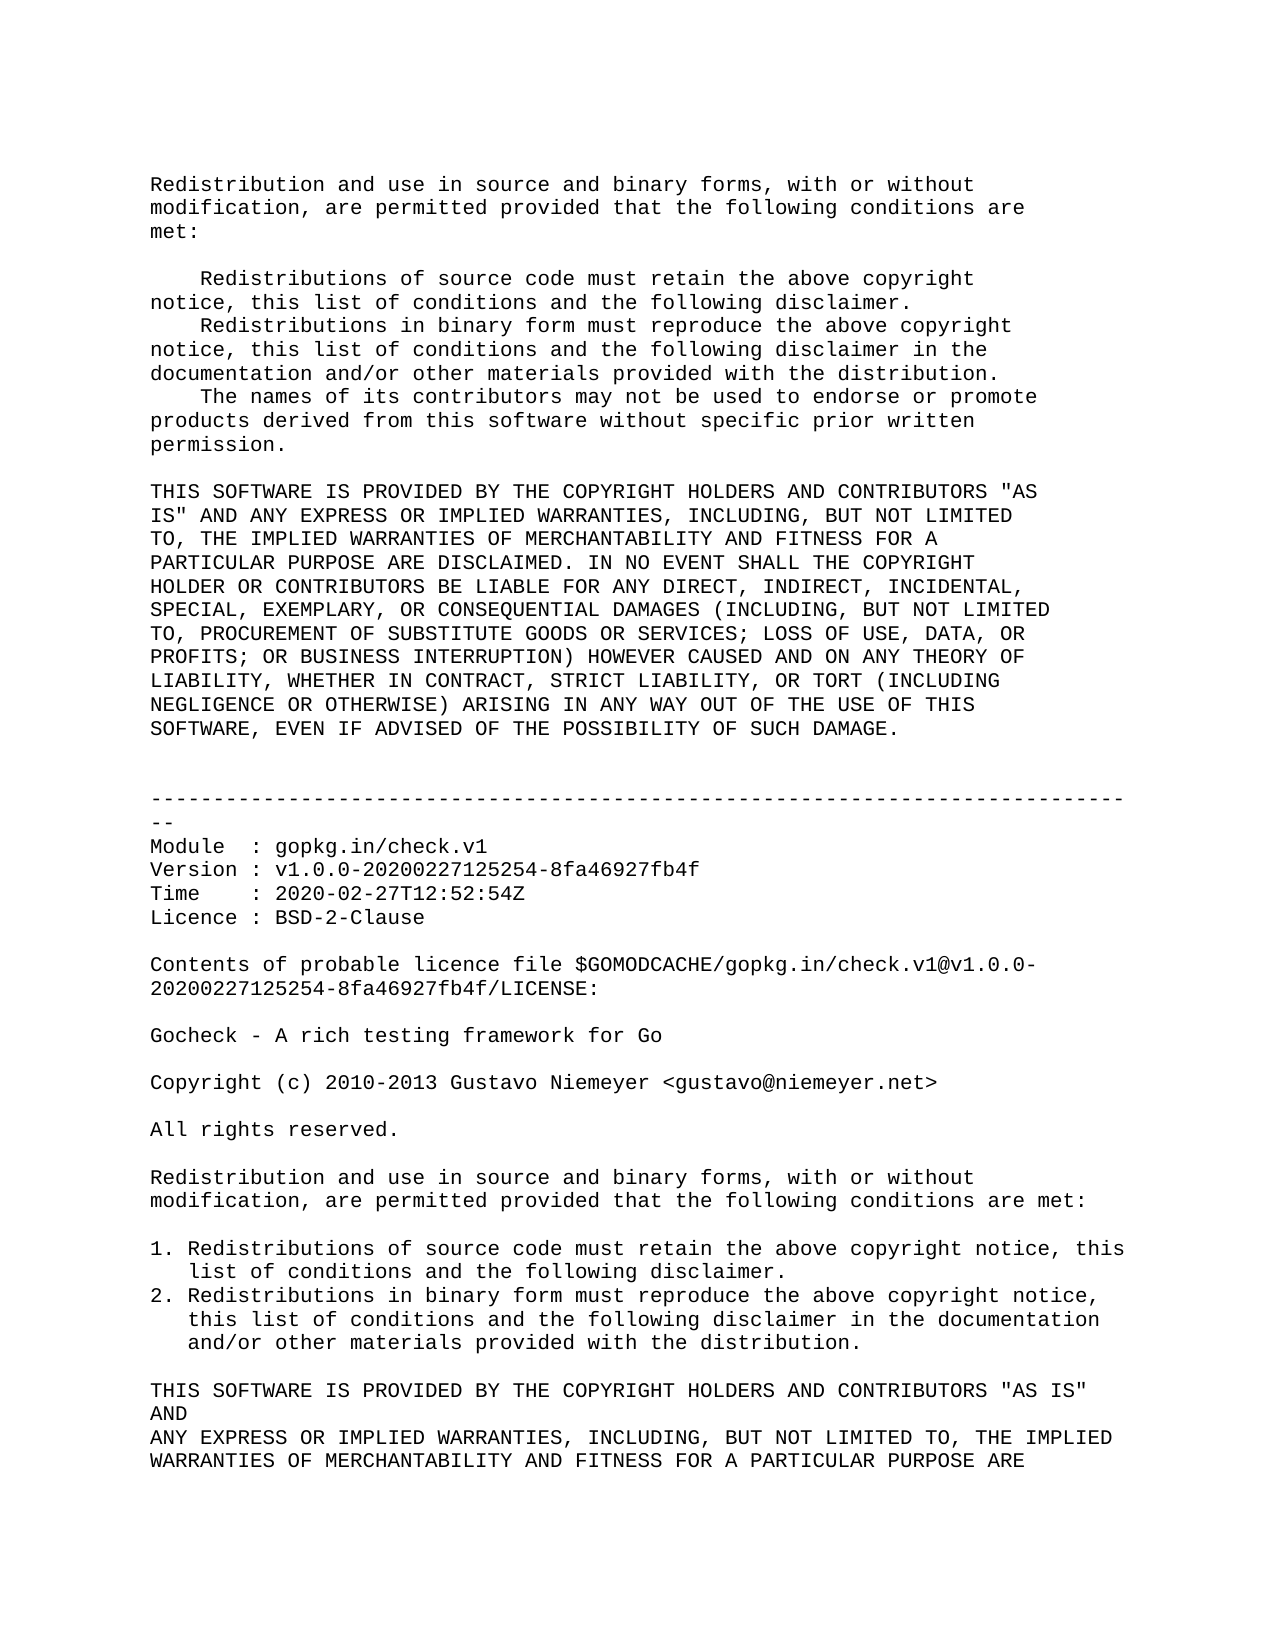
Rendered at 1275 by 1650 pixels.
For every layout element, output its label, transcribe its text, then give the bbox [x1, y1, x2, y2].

text HOLDER OR CONTRIBUTORS BE LIABLE FOR ANY DIRECT, INDIRECT, INCIDENTAL, [150, 576, 1125, 599]
text Licence : BSD-2-Clause [150, 907, 1125, 930]
text -------------------------------------------------------------------------------- [150, 788, 1125, 836]
text PARTICULAR PURPOSE ARE DISCLAIMED. IN NO EVENT SHALL THE COPYRIGHT [150, 552, 1125, 576]
text modification, are permitted provided that the following conditions are [150, 197, 1125, 221]
text LIABILITY, WHETHER IN CONTRACT, STRICT LIABILITY, OR TORT (INCLUDING [150, 670, 1125, 694]
text permission. [150, 434, 1125, 457]
text SPECIAL, EXEMPLARY, OR CONSEQUENTIAL DAMAGES (INCLUDING, BUT NOT LIMITED [150, 599, 1125, 623]
text TO, PROCUREMENT OF SUBSTITUTE GOODS OR SERVICES; LOSS OF USE, DATA, OR [150, 623, 1125, 647]
text PROFITS; OR BUSINESS INTERRUPTION) HOWEVER CAUSED AND ON ANY THEORY OF [150, 647, 1125, 670]
text and/or other materials provided with the distribution. [150, 1332, 1125, 1356]
text documentation and/or other materials provided with the distribution. [150, 363, 1125, 386]
text Redistributions of source code must retain the above copyright [150, 268, 1125, 292]
text The names of its contributors may not be used to endorse or promote [150, 386, 1125, 410]
text Module : gopkg.in/check.v1 [150, 836, 1125, 859]
text Redistributions in binary form must reproduce the above copyright [150, 316, 1125, 339]
text 2. Redistributions in binary form must reproduce the above copyright notice, [150, 1285, 1125, 1309]
text modification, are permitted provided that the following conditions are met: [150, 1190, 1125, 1214]
text Gocheck - A rich testing framework for Go [150, 1025, 1125, 1048]
text this list of conditions and the following disclaimer in the documentation [150, 1309, 1125, 1332]
text notice, this list of conditions and the following disclaimer in the [150, 339, 1125, 363]
text THIS SOFTWARE IS PROVIDED BY THE COPYRIGHT HOLDERS AND CONTRIBUTORS "AS [150, 481, 1125, 505]
text IS" AND ANY EXPRESS OR IMPLIED WARRANTIES, INCLUDING, BUT NOT LIMITED [150, 505, 1125, 528]
text Redistribution and use in source and binary forms, with or without [150, 174, 1125, 197]
text products derived from this software without specific prior written [150, 410, 1125, 434]
text SOFTWARE, EVEN IF ADVISED OF THE POSSIBILITY OF SUCH DAMAGE. [150, 717, 1125, 741]
text 1. Redistributions of source code must retain the above copyright notice, this [150, 1238, 1125, 1261]
text list of conditions and the following disclaimer. [150, 1261, 1125, 1285]
text Time : 2020-02-27T12:52:54Z [150, 883, 1125, 907]
text Contents of probable licence file $GOMODCACHE/gopkg.in/check.v1@v1.0.0-20200227125254-8fa46927fb4f/LICENSE: [150, 954, 1125, 1001]
text Copyright (c) 2010-2013 Gustavo Niemeyer <gustavo@niemeyer.net> [150, 1072, 1125, 1096]
text NEGLIGENCE OR OTHERWISE) ARISING IN ANY WAY OUT OF THE USE OF THIS [150, 694, 1125, 717]
text notice, this list of conditions and the following disclaimer. [150, 292, 1125, 316]
text Redistribution and use in source and binary forms, with or without [150, 1167, 1125, 1190]
text All rights reserved. [150, 1119, 1125, 1143]
text ANY EXPRESS OR IMPLIED WARRANTIES, INCLUDING, BUT NOT LIMITED TO, THE IMPLIED [150, 1427, 1125, 1451]
text WARRANTIES OF MERCHANTABILITY AND FITNESS FOR A PARTICULAR PURPOSE ARE [150, 1451, 1125, 1474]
text THIS SOFTWARE IS PROVIDED BY THE COPYRIGHT HOLDERS AND CONTRIBUTORS "AS IS" AND [150, 1379, 1125, 1427]
text TO, THE IMPLIED WARRANTIES OF MERCHANTABILITY AND FITNESS FOR A [150, 528, 1125, 552]
text Version : v1.0.0-20200227125254-8fa46927fb4f [150, 859, 1125, 883]
text met: [150, 221, 1125, 244]
